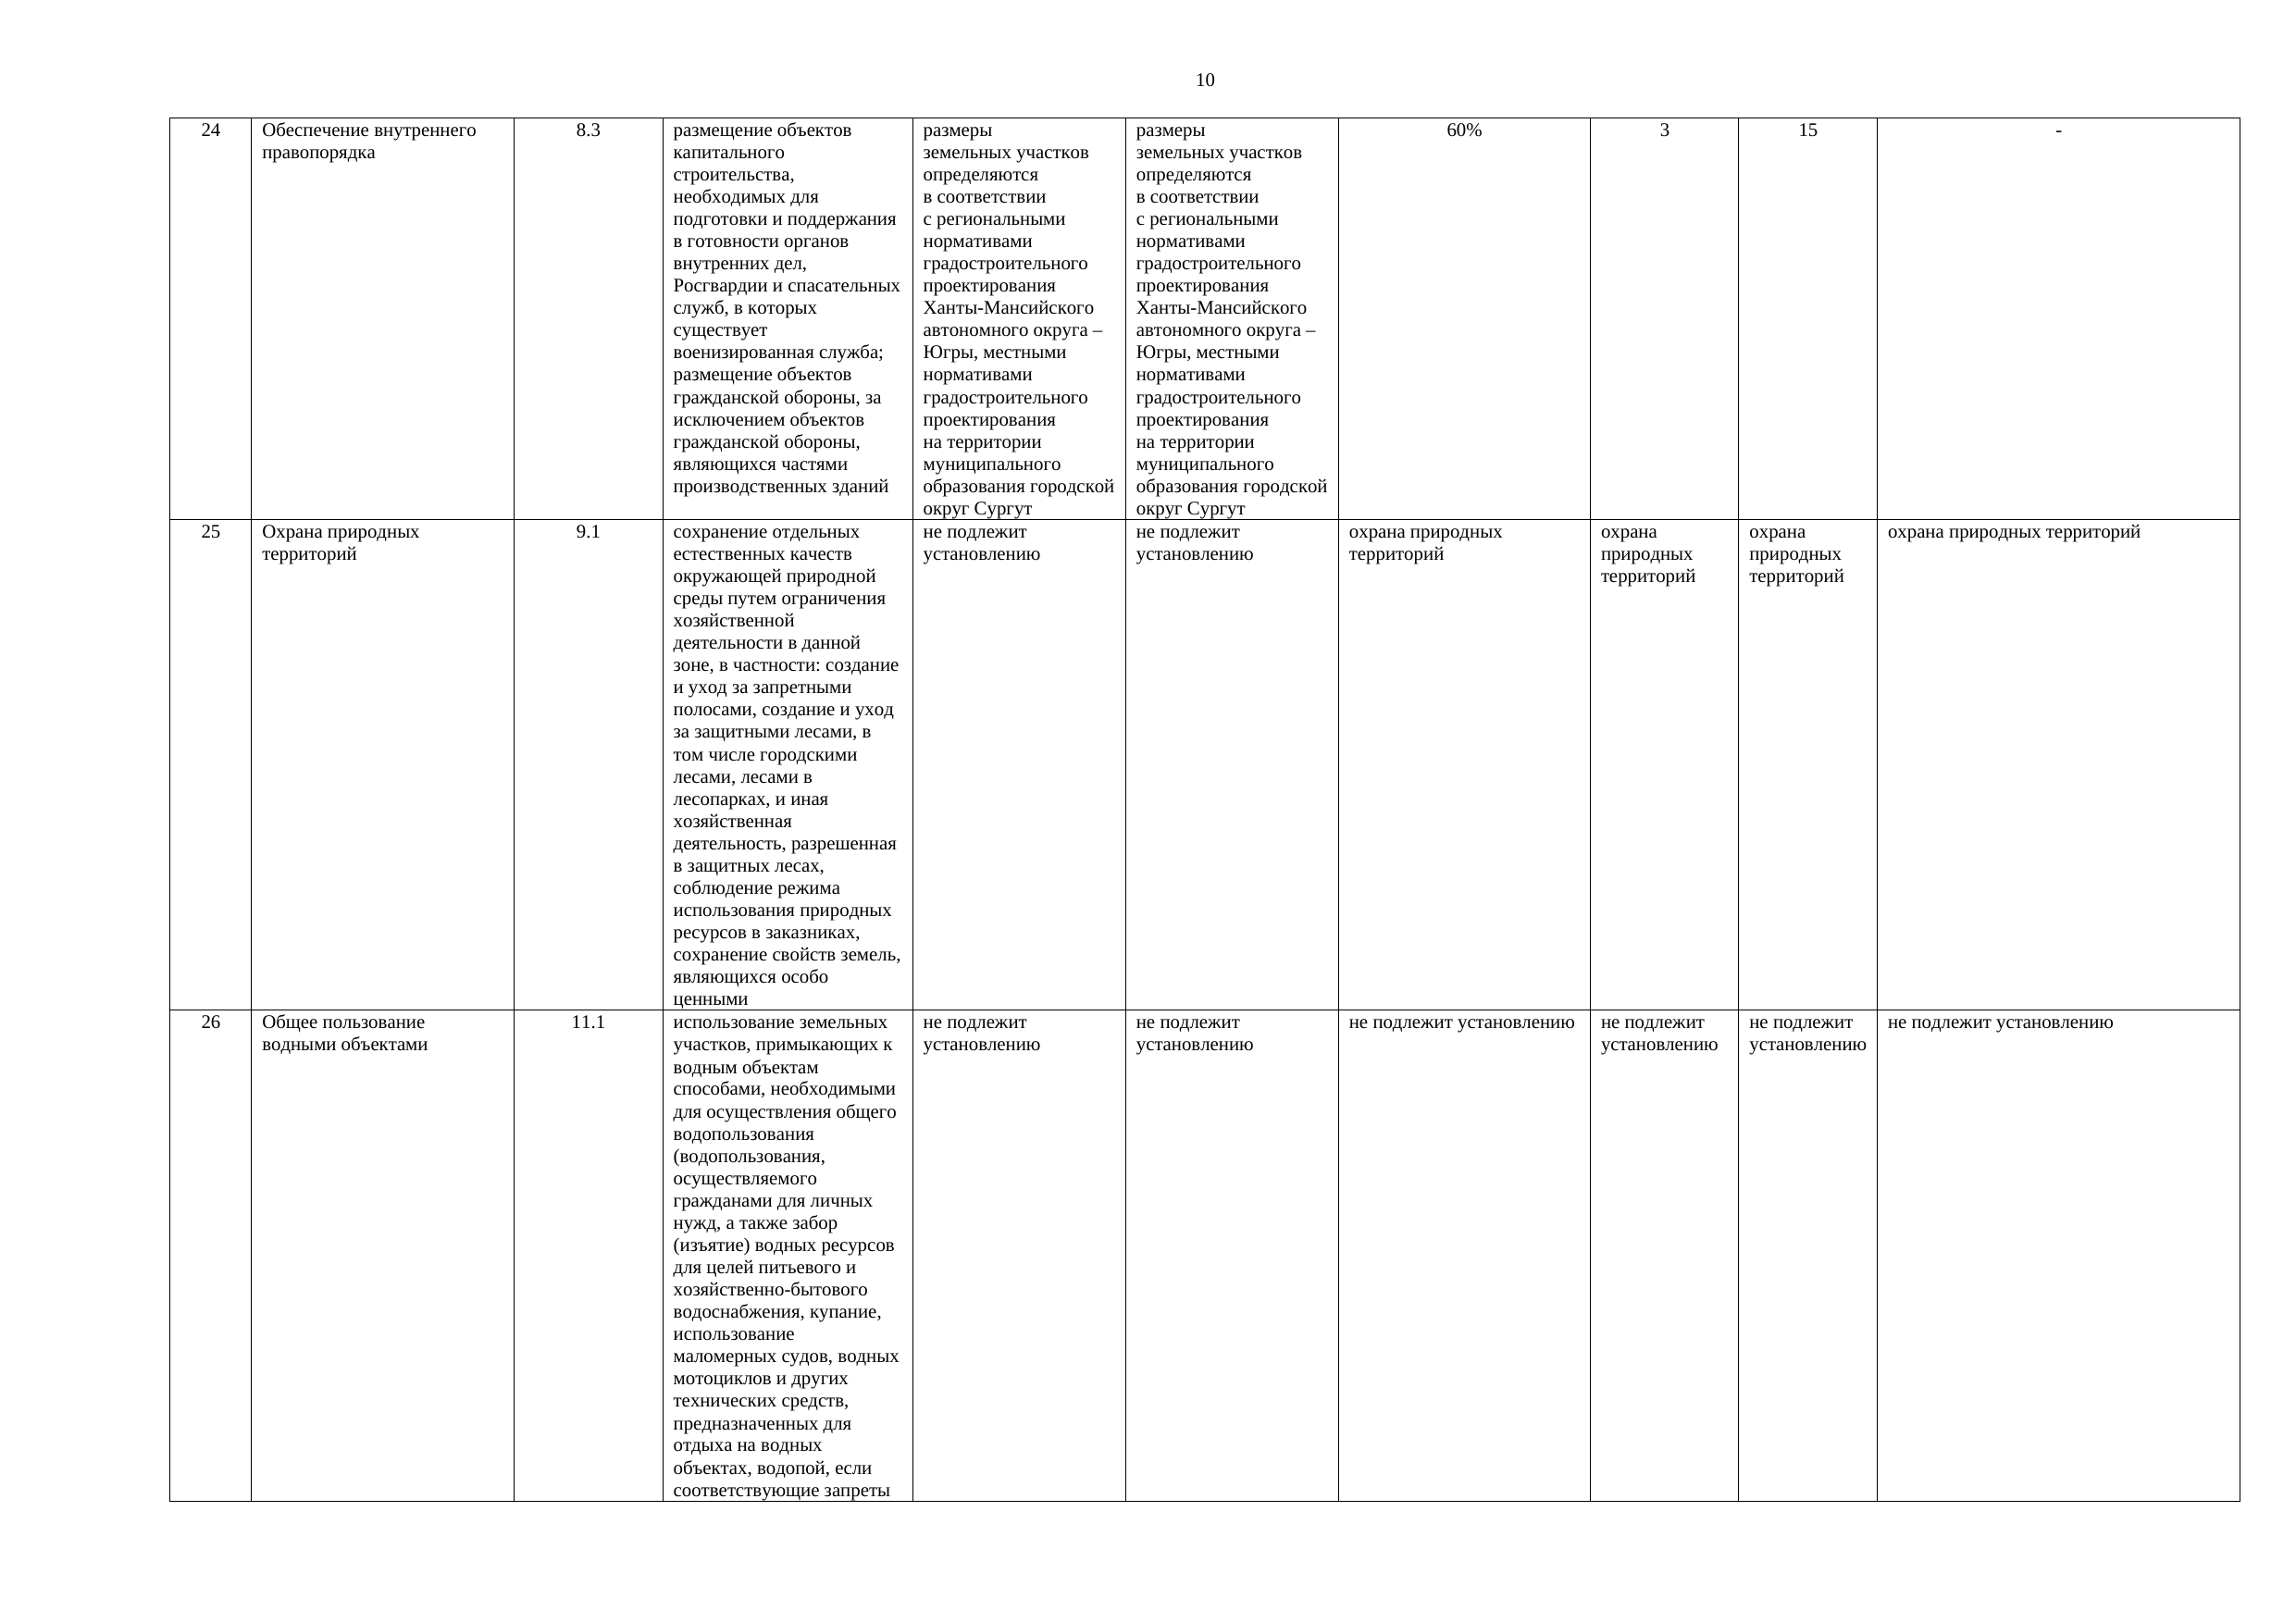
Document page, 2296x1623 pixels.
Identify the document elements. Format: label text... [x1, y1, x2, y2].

table_cell 15 [1739, 118, 1877, 519]
table_cell 25 [170, 520, 251, 1010]
table_cell Охрана природных территорий [252, 520, 514, 1010]
table_cell 11.1 [515, 1010, 663, 1501]
table_cell 60% [1339, 118, 1590, 519]
table_cell охрана природных территорий [1339, 520, 1590, 1010]
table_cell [1126, 118, 1338, 519]
table_cell 3 [1591, 118, 1738, 519]
table_cell 9.1 [515, 520, 663, 1010]
table_cell охрана природных территорий [1739, 520, 1877, 1010]
table_cell охрана природных территорий [1878, 520, 2240, 1010]
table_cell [252, 1010, 514, 1501]
table_cell сохранение отдельных естественных качеств окружающей природной среды путем ограничения хозяйственной деятельности в данной зоне, в частности: создание и уход за запретными полосами, создание и уход за защитными лесами, в том числе городскими лесами, лесами в лесопарках, и иная хозяйственная деятельность, разрешенная в защитных лесах, соблюдение режима использования природных ресурсов в заказниках, сохранение свойств земель, являющихся особо ценными [664, 520, 912, 1010]
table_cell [913, 1010, 1125, 1501]
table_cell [1591, 1010, 1738, 1501]
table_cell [1739, 1010, 1877, 1501]
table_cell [1126, 1010, 1338, 1501]
table_cell Обеспечение внутреннего правопорядка [252, 118, 514, 519]
table_cell - [1878, 118, 2240, 519]
table_cell 8.3 [515, 118, 663, 519]
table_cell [1878, 1010, 2240, 1501]
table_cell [1339, 1010, 1590, 1501]
table_cell 24 [170, 118, 251, 519]
table_cell размещение объектов капитального строительства, необходимых для подготовки и поддержания в готовности органов внутренних дел, Росгвардии и спасательных служб, в которых существует военизированная служба; размещение объектов гражданской обороны, за исключением объектов гражданской обороны, являющихся частями производственных зданий [664, 118, 912, 519]
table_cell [913, 118, 1125, 519]
table_cell 26 [170, 1010, 251, 1501]
table_cell не подлежит установлению [913, 520, 1125, 1010]
table_cell охрана природных территорий [1591, 520, 1738, 1010]
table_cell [664, 1010, 912, 1501]
table_cell не подлежит установлению [1126, 520, 1338, 1010]
